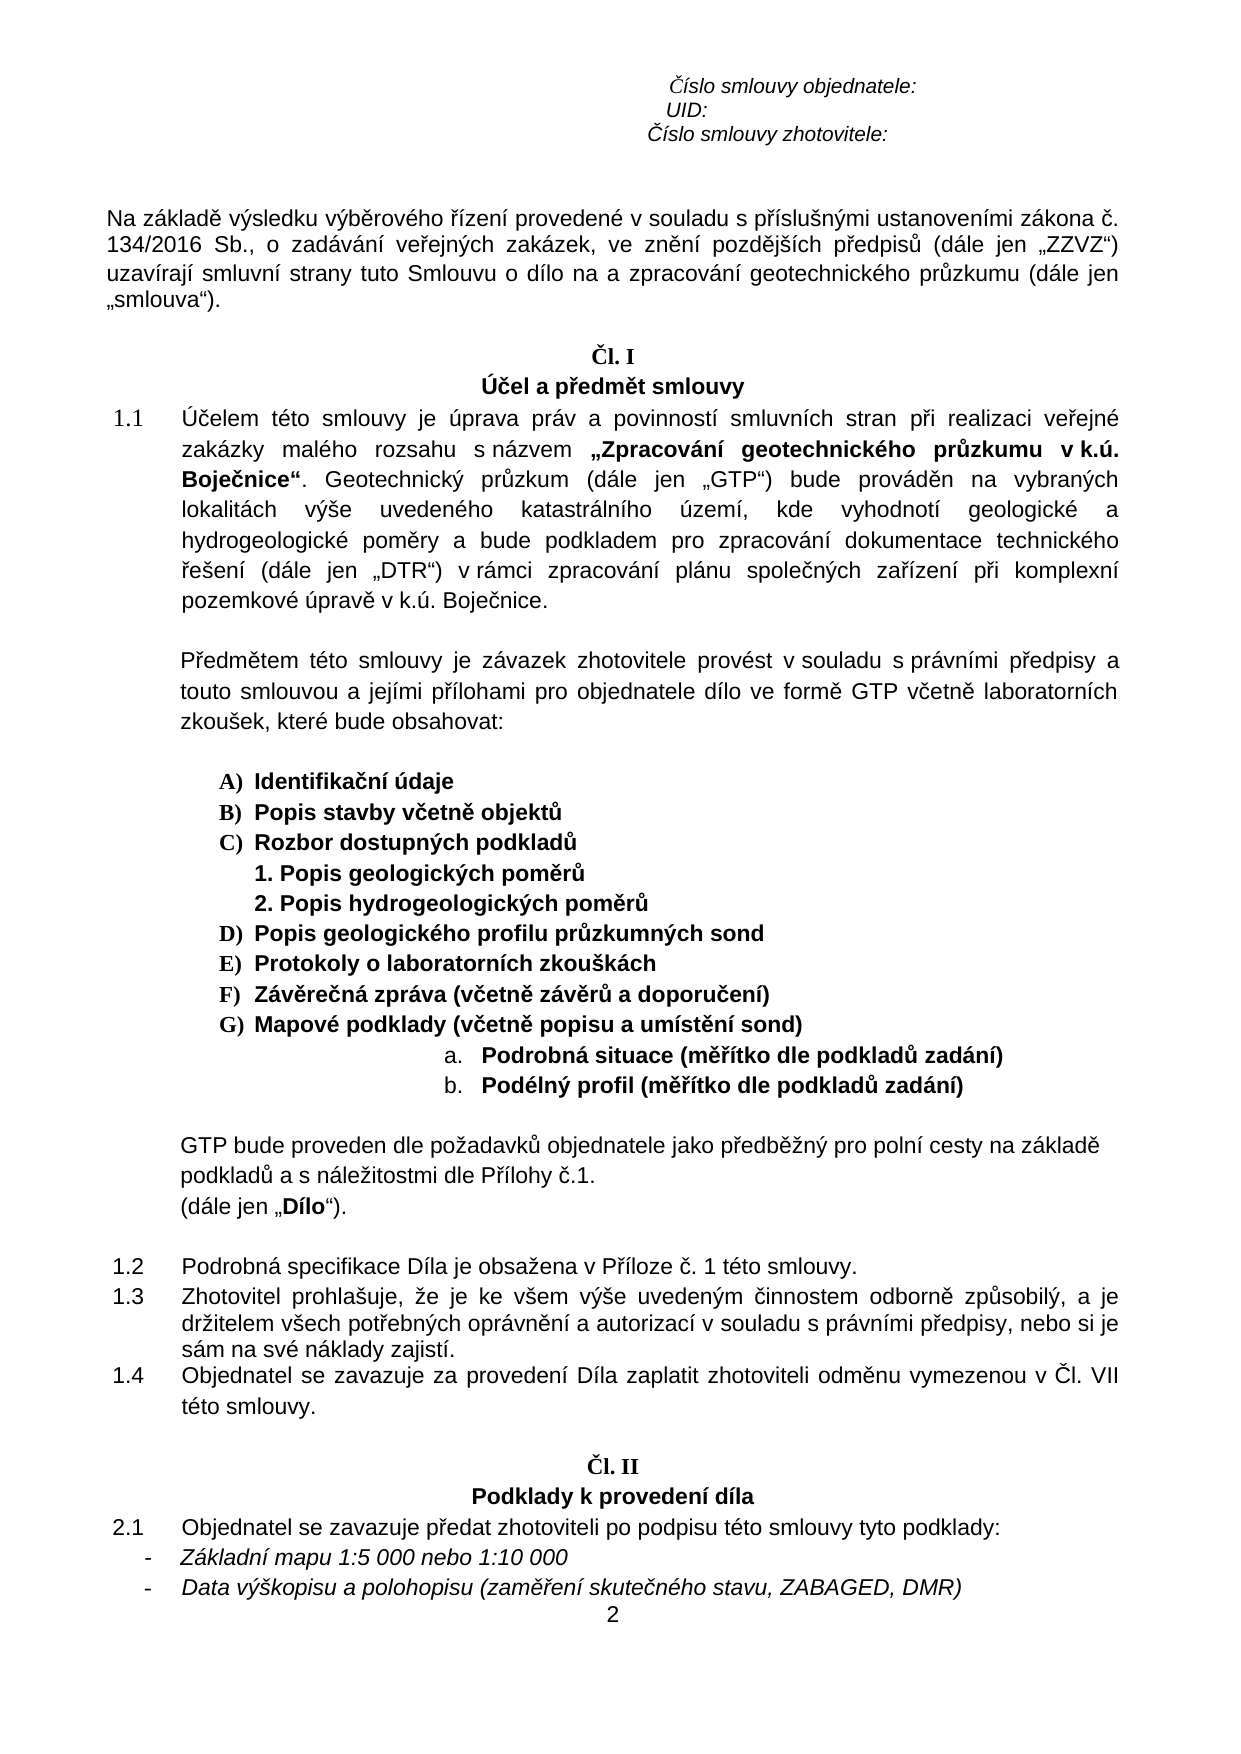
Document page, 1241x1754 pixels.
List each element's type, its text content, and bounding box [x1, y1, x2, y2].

text - Základní mapu 1:5 000 nebo 1:10 000 [144, 1544, 1119, 1570]
text 1. Popis geologických poměrů [254, 859, 1119, 886]
list Podélný profil (měřítko dle podkladů zadání) [444, 1072, 1119, 1098]
text Na základě výsledku výběrového řízení provedené v souladu s příslušnými ustanoveními zákona č. 134/2016 Sb., o zadávání veřejných zakázek, ve znění pozdějších předpisů (dále jen „ZZVZ“) uzavírají smluvní strany tuto Smlouvu o dílo na a zpracování geotechnického průzkumu (dále jen „smlouva“). [106, 205, 1119, 313]
list Podrobná specifikace Díla je obsažena v Příloze č. 1 této smlouvy. [144, 1253, 1119, 1279]
list Data výškopisu a polohopisu (zaměření skutečného stavu, ZABAGED, DMR) [144, 1574, 1119, 1600]
text GTP bude proveden dle požadavků objednatele jako předběžný pro polní cesty na základě podkladů a s náležitostmi dle Přílohy č.1. [180, 1132, 1119, 1189]
text Podklady k provedení díla [106, 1483, 1119, 1510]
list Objednatel se zavazuje za provedení Díla zaplatit zhotoviteli odměnu vymezenou v Čl. VII této smlouvy. [144, 1362, 1119, 1419]
list Popis geologického profilu průzkumných sond [219, 920, 1119, 946]
list Účelem této smlouvy je úprava práv a povinností smluvních stran při realizaci veřejné zakázky malého rozsahu s názvem „Zpracování geotechnického průzkumu v k.ú. Boječnice“. Geotechnický průzkum (dále jen „GTP“) bude prováděn na vybraných lokalitách výše uvedeného katastrálního území, kde vyhodnotí geologické a hydrogeologické poměry a bude podkladem pro zpracování dokumentace technického řešení (dále jen „DTR“) v rámci zpracování plánu společných zařízení při komplexní pozemkové úpravě v k.ú. Boječnice. [144, 403, 1119, 613]
text Předmětem této smlouvy je závazek zhotovitele provést v souladu s právními předpisy a touto smlouvou a jejími přílohami pro objednatele dílo ve formě GTP včetně laboratorních zkoušek, které bude obsahovat: [180, 647, 1119, 734]
list Zhotovitel prohlašuje, že je ke všem výše uvedeným činnostem odborně způsobilý, a je držitelem všech potřebných oprávnění a autorizací v souladu s právními předpisy, nebo si je sám na své náklady zajistí. [144, 1283, 1119, 1362]
list Účel a předmět smlouvy [106, 343, 1119, 399]
list Rozbor dostupných podkladů [219, 829, 1119, 856]
text (dále jen „Dílo“). [180, 1193, 1119, 1219]
list Popis stavby včetně objektů [219, 799, 1119, 825]
list Objednatel se zavazuje předat zhotoviteli po podpisu této smlouvy tyto podklady: [144, 1513, 1119, 1540]
list Podrobná situace (měřítko dle podkladů zadání) [444, 1042, 1119, 1068]
list Protokoly o laboratorních zkouškách [219, 950, 1119, 977]
text 2. Popis hydrogeologických poměrů [254, 890, 1119, 916]
list Závěrečná zpráva (včetně závěrů a doporučení) [219, 981, 1119, 1007]
list Identifikační údaje [219, 768, 1119, 795]
list Mapové podklady (včetně popisu a umístění sond) [219, 1011, 1119, 1038]
